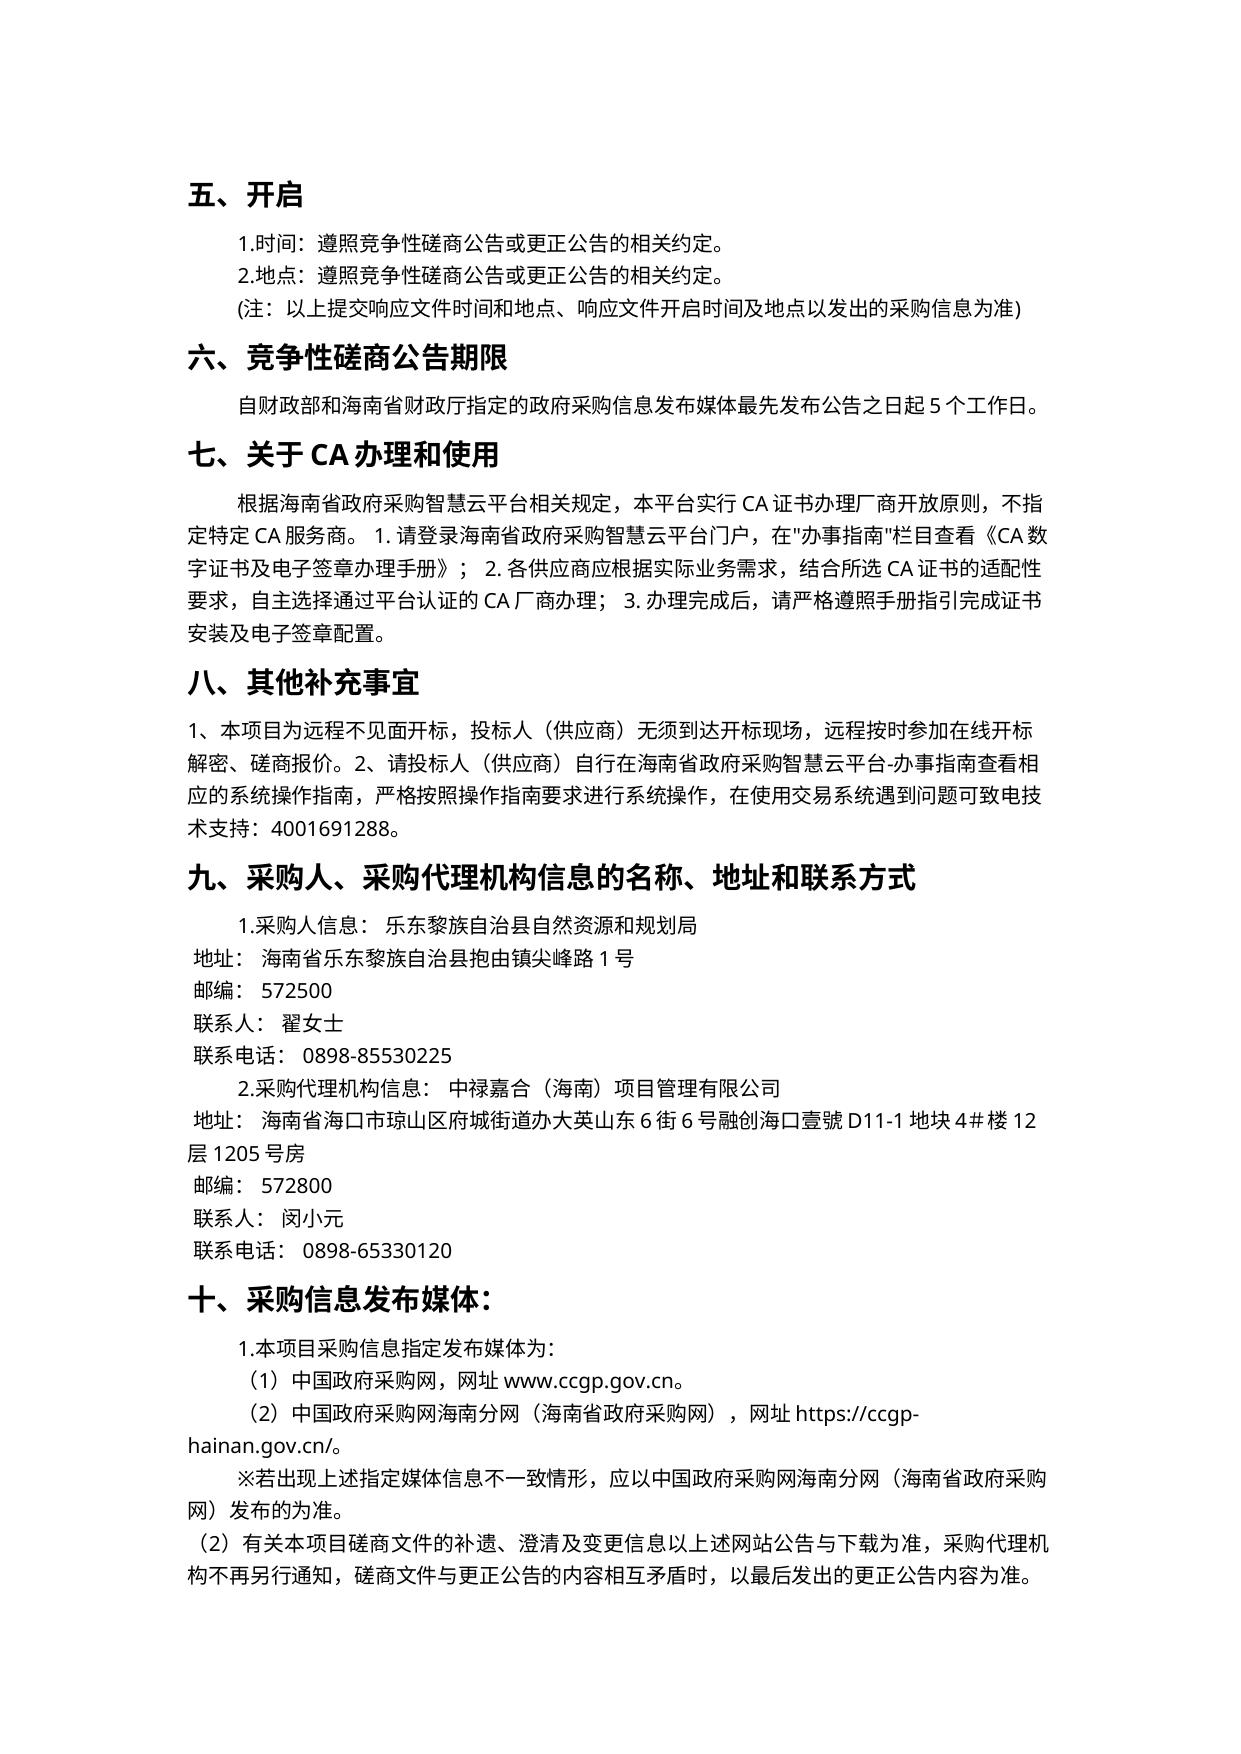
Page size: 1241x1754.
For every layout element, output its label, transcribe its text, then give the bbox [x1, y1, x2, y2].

text 五、开启 [187, 162, 1053, 227]
text （2）有关本项目磋商文件的补遗、澄清及变更信息以上述网站公告与下载为准，采购代理机构不再另行通知，磋商文件与更正公告的内容相互矛盾时，以最后发出的更正公告内容为准。 [187, 1527, 1053, 1592]
text 联系电话： 0898-65330120 [187, 1234, 1053, 1267]
text 1.时间：遵照竞争性磋商公告或更正公告的相关约定。 [187, 227, 1053, 259]
text 邮编： 572500 [187, 974, 1053, 1007]
text 1.本项目采购信息指定发布媒体为： [187, 1332, 1053, 1364]
text 联系人： 闵小元 [187, 1202, 1053, 1234]
text 十、采购信息发布媒体： [187, 1267, 1053, 1332]
text （2）中国政府采购网海南分网（海南省政府采购网），网址https://ccgp-hainan.gov.cn/。 [187, 1397, 1053, 1462]
text 2.采购代理机构信息： 中禄嘉合（海南）项目管理有限公司 [187, 1072, 1053, 1104]
text （1）中国政府采购网，网址www.ccgp.gov.cn。 [187, 1364, 1053, 1397]
text ※若出现上述指定媒体信息不一致情形，应以中国政府采购网海南分网（海南省政府采购网）发布的为准。 [187, 1462, 1053, 1527]
text 地址： 海南省海口市琼山区府城街道办大英山东6街6号融创海口壹號D11-1地块4＃楼12层1205号房 [187, 1104, 1053, 1169]
text 自财政部和海南省财政厅指定的政府采购信息发布媒体最先发布公告之日起5个工作日。 [187, 389, 1053, 422]
text (注：以上提交响应文件时间和地点、响应文件开启时间及地点以发出的采购信息为准) [187, 292, 1053, 324]
text 联系电话： 0898-85530225 [187, 1039, 1053, 1072]
text 邮编： 572800 [187, 1169, 1053, 1202]
text 2.地点：遵照竞争性磋商公告或更正公告的相关约定。 [187, 259, 1053, 292]
text 联系人： 翟女士 [187, 1007, 1053, 1039]
text 根据海南省政府采购智慧云平台相关规定，本平台实行CA证书办理厂商开放原则，不指定特定CA服务商。 1. 请登录海南省政府采购智慧云平台门户，在"办事指南"栏目查看《CA数字证书及电子签章办理手册》； 2. 各供应商应根据实际业务需求，结合所选CA证书的适配性要求，自主选择通过平台认证的CA厂商办理； 3. 办理完成后，请严格遵照手册指引完成证书安装及电子签章配置。 [187, 487, 1053, 649]
text 1.采购人信息： 乐东黎族自治县自然资源和规划局 [187, 909, 1053, 942]
text 九、采购人、采购代理机构信息的名称、地址和联系方式 [187, 844, 1053, 909]
text 1、本项目为远程不见面开标，投标人（供应商）无须到达开标现场，远程按时参加在线开标解密、磋商报价。2、请投标人（供应商）自行在海南省政府采购智慧云平台-办事指南查看相应的系统操作指南，严格按照操作指南要求进行系统操作，在使用交易系统遇到问题可致电技术支持：4001691288。 [187, 714, 1053, 844]
text 八、其他补充事宜 [187, 649, 1053, 714]
text 六、竞争性磋商公告期限 [187, 324, 1053, 389]
text 地址： 海南省乐东黎族自治县抱由镇尖峰路1号 [187, 942, 1053, 974]
text 七、关于CA办理和使用 [187, 422, 1053, 487]
